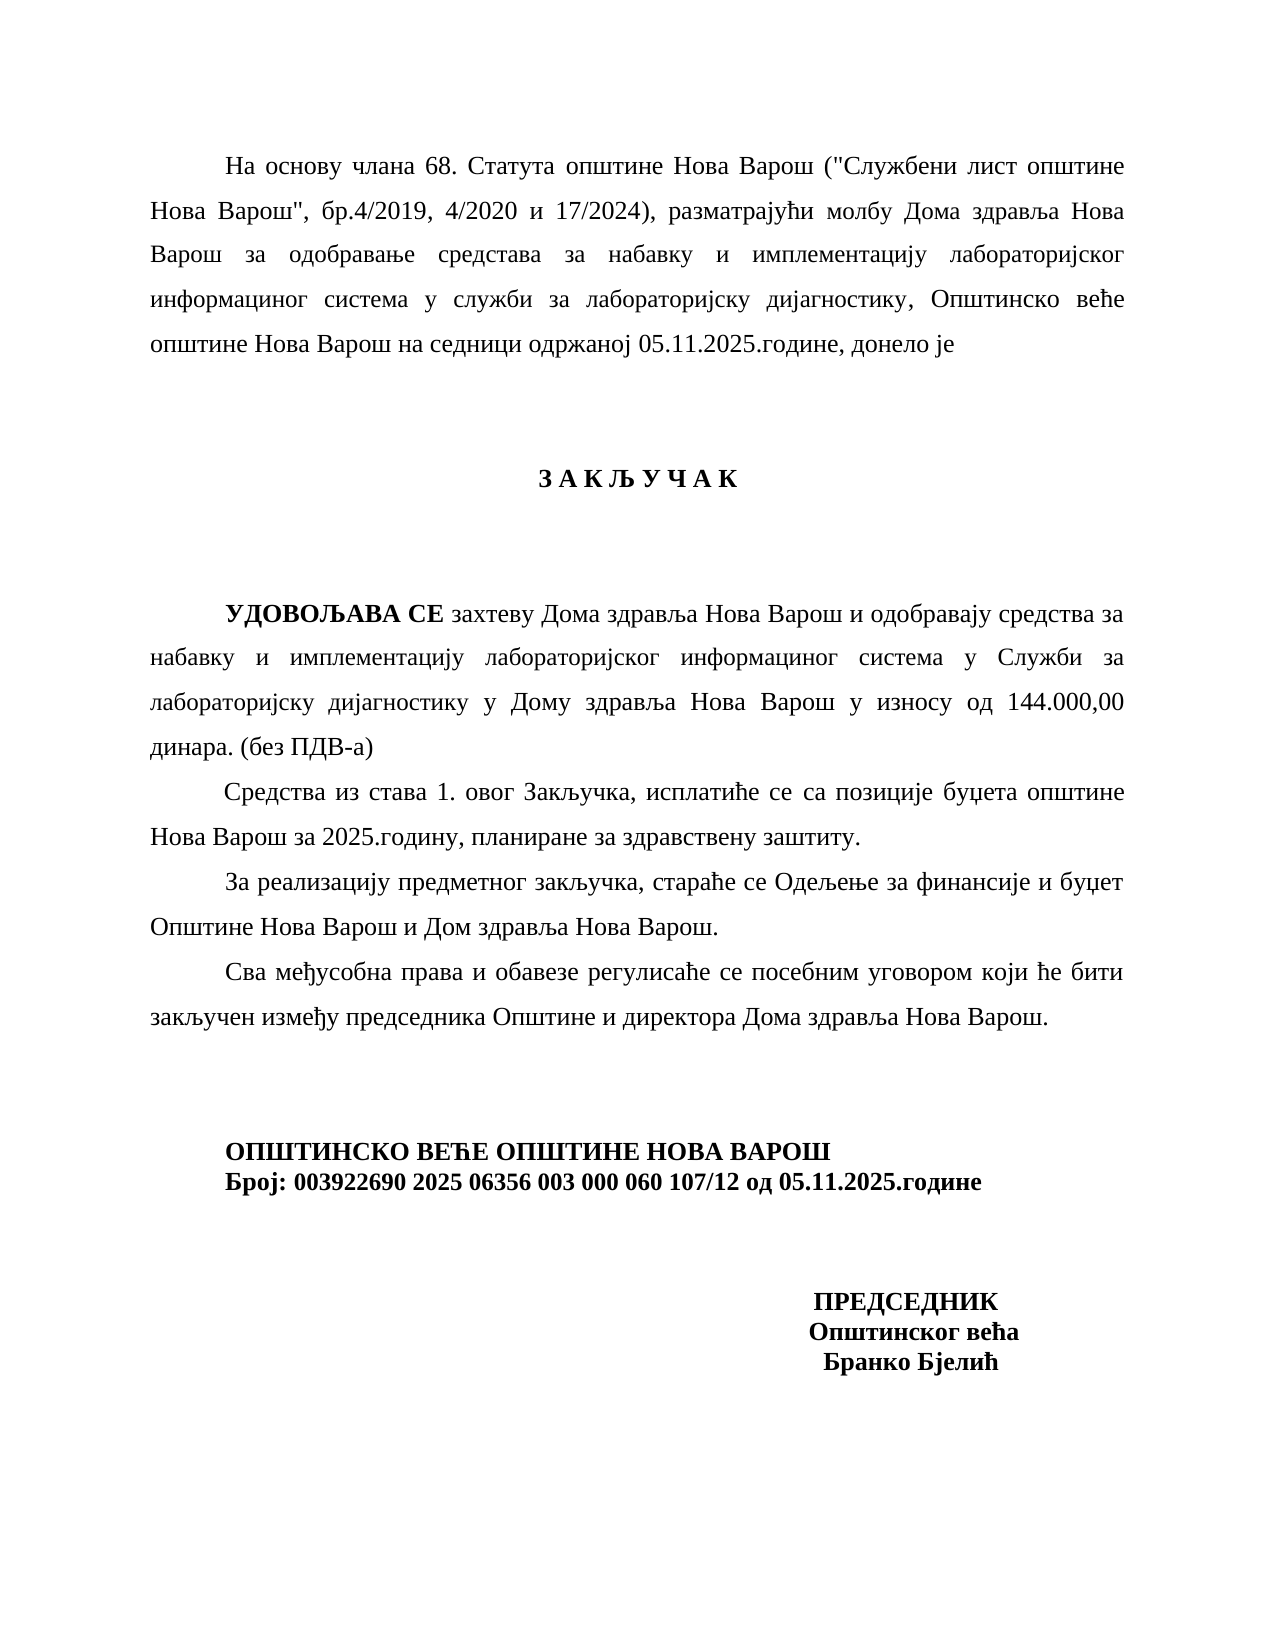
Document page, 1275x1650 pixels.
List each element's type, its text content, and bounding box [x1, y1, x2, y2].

text На основу члана 68. Статута општине Нова Варош ("Службени лист општине Нова Варош", бр.4/2019, 4/2020 и 17/2024), разматрајући молбу Дома здравља Нова Варош за одобравање средстава за набавку и имплементацију лабораторијског информациног система у служби за лабораторијску дијагностику, Општинско веће општине Нова Варош на седници одржаној 05.11.2025.године, донело је [150, 150, 1125, 358]
text УДОВОЉАВА СЕ захтеву Дома здравља Нова Варош и одобравају средства за набавку и имплементацију лабораторијског информациног система у Служби за лабораторијску дијагностику у Дому здравља Нова Варош у износу од 144.000,00 динара. (без ПДВ-а) [150, 598, 1125, 761]
text З А К Љ У Ч А К [150, 463, 1125, 493]
text Средства из става 1. овог Закључка, исплатиће се са позиције буџета општине Нова Варош за 2025.годину, планиране за здравствену заштиту. [150, 776, 1125, 851]
text Сва међусобна права и обавезе регулисаће се посебним уговором који ће бити закључен између председника Општине и директора Дома здравља Нова Варош. [150, 956, 1125, 1031]
text ПРЕДСЕДНИК [150, 1286, 1125, 1316]
text ОПШТИНСКО ВЕЋЕ ОПШТИНЕ НОВА ВАРОШ [150, 1136, 1125, 1166]
text За реализацију предметног закључка, стараће се Одељење за финансије и буџет Општине Нова Варош и Дом здравља Нова Варош. [150, 866, 1125, 941]
text Бранко Бјелић [37, 1346, 1125, 1376]
text Број: 003922690 2025 06356 003 000 060 107/12 од 05.11.2025.године [150, 1166, 1125, 1196]
text Општинског већа [487, 1316, 1125, 1346]
